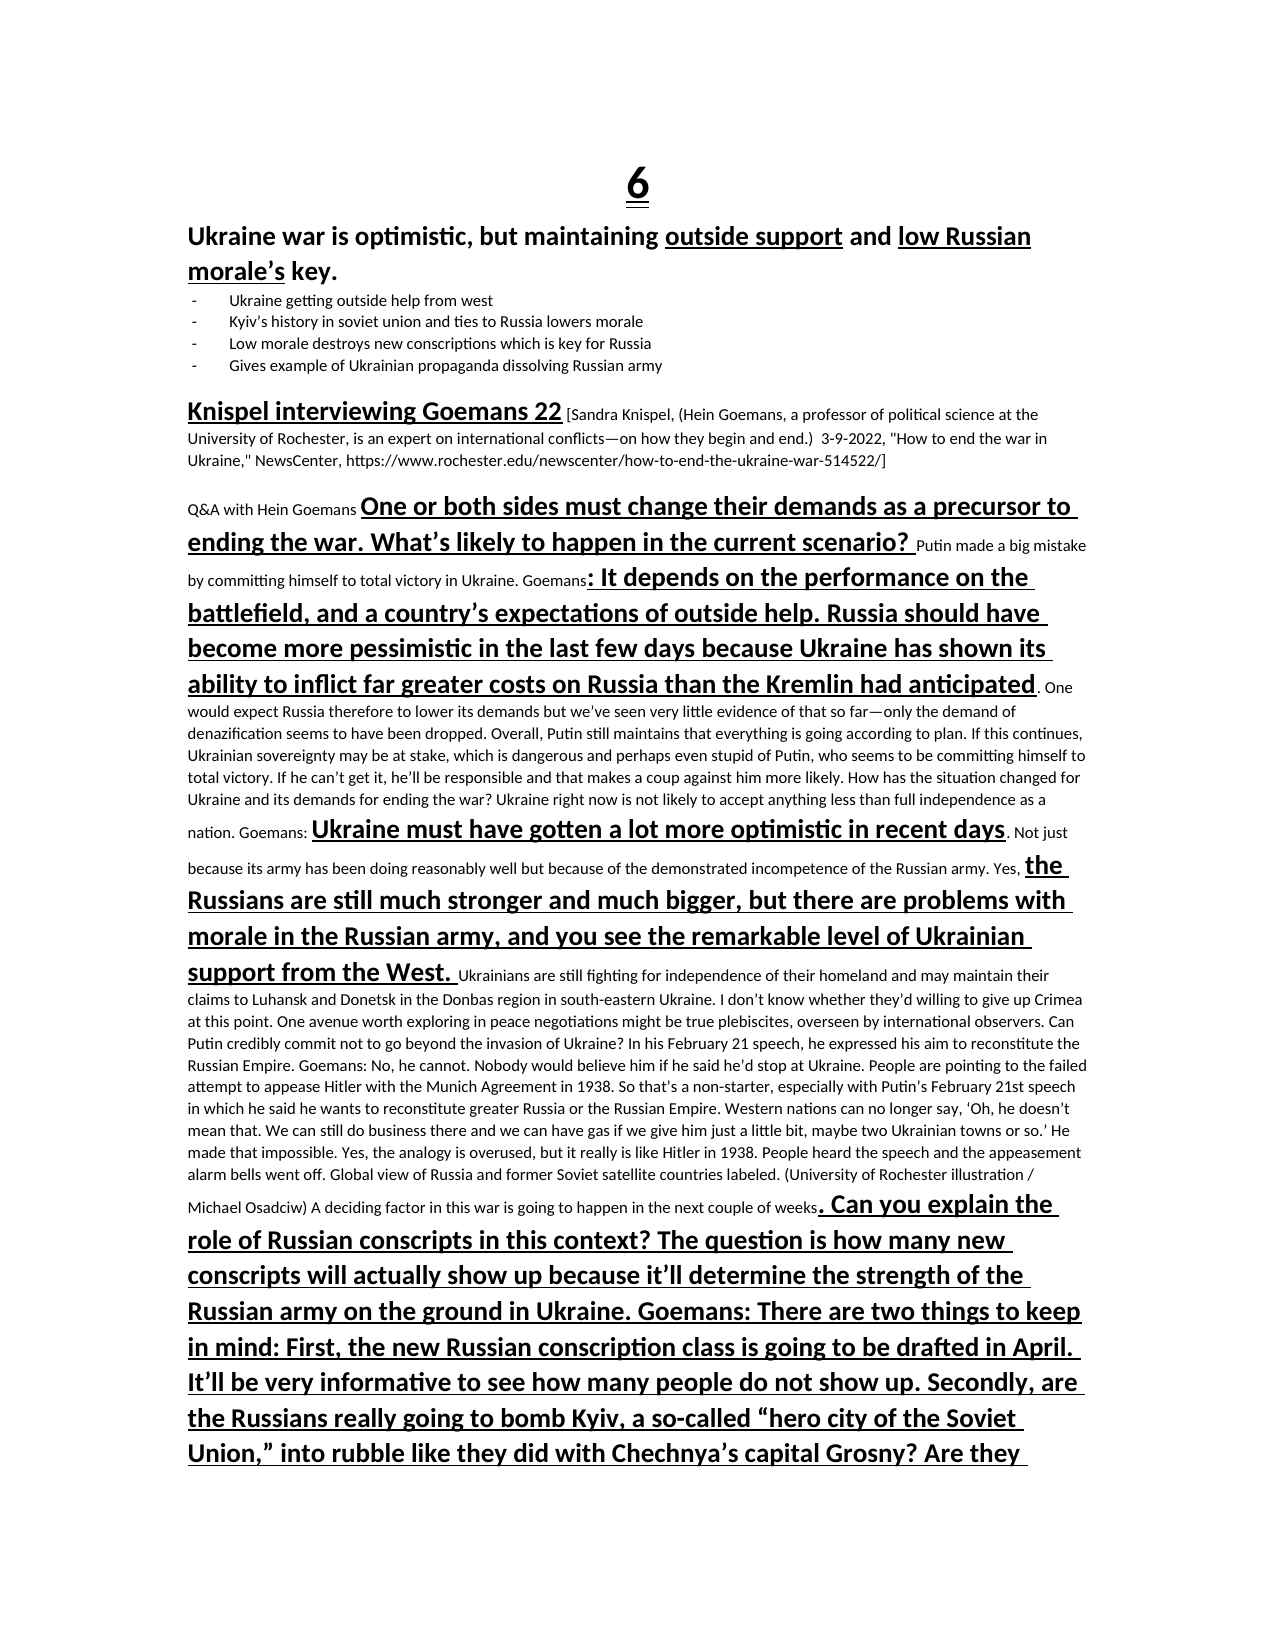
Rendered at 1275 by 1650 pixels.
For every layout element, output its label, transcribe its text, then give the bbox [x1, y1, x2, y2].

list Kyiv’s history in soviet union and ties to Russia lowers morale [192, 312, 1087, 332]
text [187, 489, 1087, 1469]
subtitle Ukraine war is optimistic, but maintaining outside support and low Russian morale’s key. [187, 219, 1087, 287]
list Ukraine getting outside help from west [192, 290, 1087, 310]
subtitle 6 [187, 154, 1087, 210]
text Knispel interviewing Goemans 22 [Sandra Knispel, (Hein Goemans, a professor of political science at the University of Rochester, is an expert on international conflicts—on how they begin and end.) 3-9-2022, "How to end the war in Ukraine," NewsCenter, https://www.rochester.edu/newscenter/how-to-end-the-ukraine-war-514522/] [187, 394, 1087, 471]
list Low morale destroys new conscriptions which is key for Russia [192, 334, 1087, 354]
list Gives example of Ukrainian propaganda dissolving Russian army [192, 356, 1087, 376]
